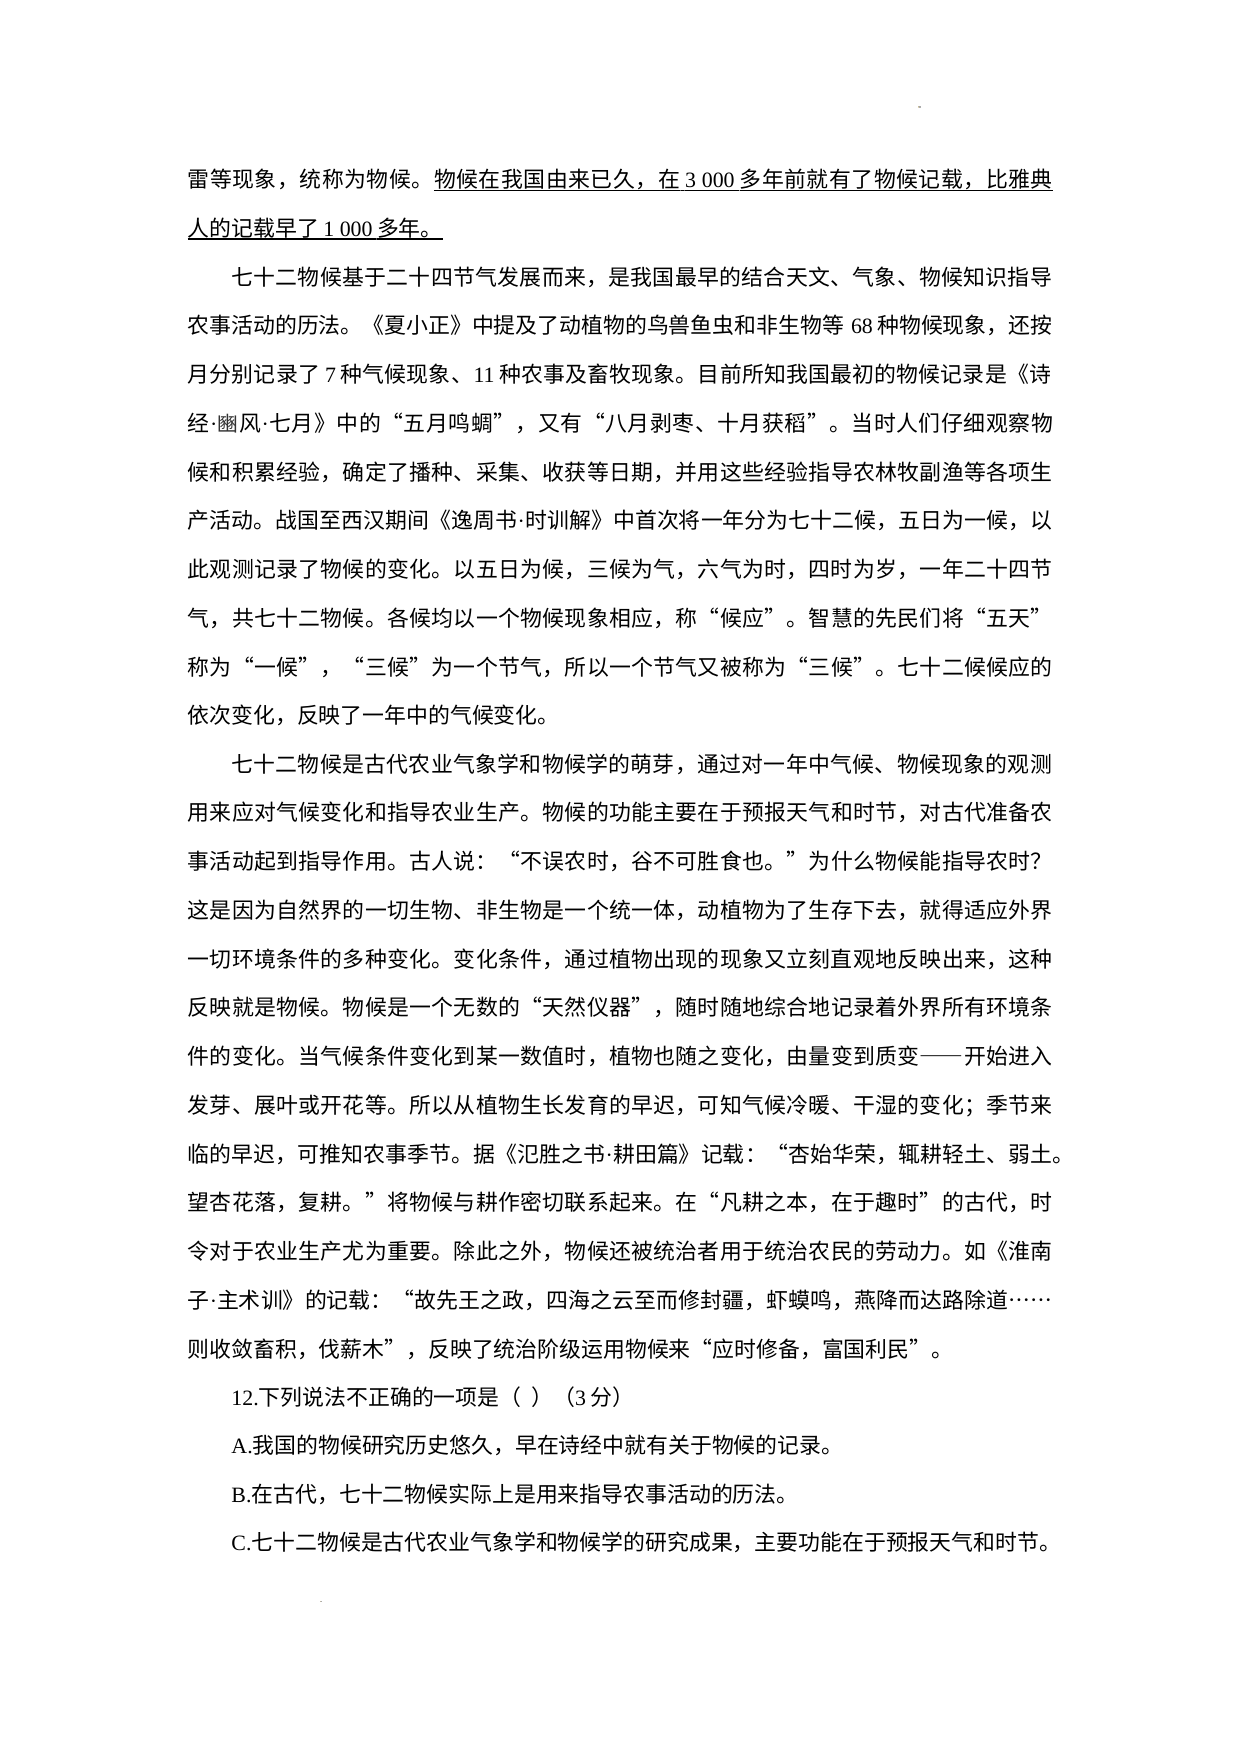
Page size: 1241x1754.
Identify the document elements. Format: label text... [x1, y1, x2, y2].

text 12.下列说法不正确的一项是（ ）（3分） [187, 1379, 1053, 1412]
text C.七十二物候是古代农业气象学和物候学的研究成果，主要功能在于预报天气和时节。 [187, 1524, 1053, 1557]
text 七十二物候是古代农业气象学和物候学的萌芽，通过对一年中气候、物候现象的观测用来应对气候变化和指导农业生产。物候的功能主要在于预报天气和时节，对古代准备农事活动起到指导作用。古人说：“不误农时，谷不可胜食也。”为什么物候能指导农时？这是因为自然界的一切生物、非生物是一个统一体，动植物为了生存下去，就得适应外界一切环境条件的多种变化。变化条件，通过植物出现的现象又立刻直观地反映出来，这种反映就是物候。物候是一个无数的“天然仪器”，随时随地综合地记录着外界所有环境条件的变化。当气候条件变化到某一数值时，植物也随之变化，由量变到质变——开始进入发芽、展叶或开花等。所以从植物生长发育的早迟，可知气候冷暖、干湿的变化；季节来临的早迟，可推知农事季节。据《氾胜之书·耕田篇》记载：“杏始华荣，辄耕轻土、弱土。望杏花落，复耕。”将物候与耕作密切联系起来。在“凡耕之本，在于趣时”的古代，时令对于农业生产尤为重要。除此之外，物候还被统治者用于统治农民的劳动力。如《淮南子·主术训》的记载：“故先王之政，四海之云至而修封疆，虾蟆鸣，燕降而达路除道……则收敛畜积，伐薪木”，反映了统治阶级运用物候来“应时修备，富国利民”。 [187, 746, 1053, 1364]
text A.我国的物候研究历史悠久，早在诗经中就有关于物候的记录。 [187, 1428, 1053, 1460]
text B.在古代，七十二物候实际上是用来指导农事活动的历法。 [187, 1476, 1053, 1509]
text 七十二物候基于二十四节气发展而来，是我国最早的结合天文、气象、物候知识指导农事活动的历法。《夏小正》中提及了动植物的鸟兽鱼虫和非生物等68种物候现象，还按月分别记录了7种气候现象、11种农事及畜牧现象。目前所知我国最初的物候记录是《诗经·豳风·七月》中的“五月鸣蜩”，又有“八月剥枣、十月获稻”。当时人们仔细观察物候和积累经验，确定了播种、采集、收获等日期，并用这些经验指导农林牧副渔等各项生产活动。战国至西汉期间《逸周书·时训解》中首次将一年分为七十二候，五日为一候，以此观测记录了物候的变化。以五日为候，三候为气，六气为时，四时为岁，一年二十四节气，共七十二物候。各候均以一个物候现象相应，称“候应”。智慧的先民们将“五天”称为“一候”，“三候”为一个节气，所以一个节气又被称为“三候”。七十二候候应的依次变化，反映了一年中的气候变化。 [187, 259, 1053, 730]
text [187, 162, 1053, 243]
